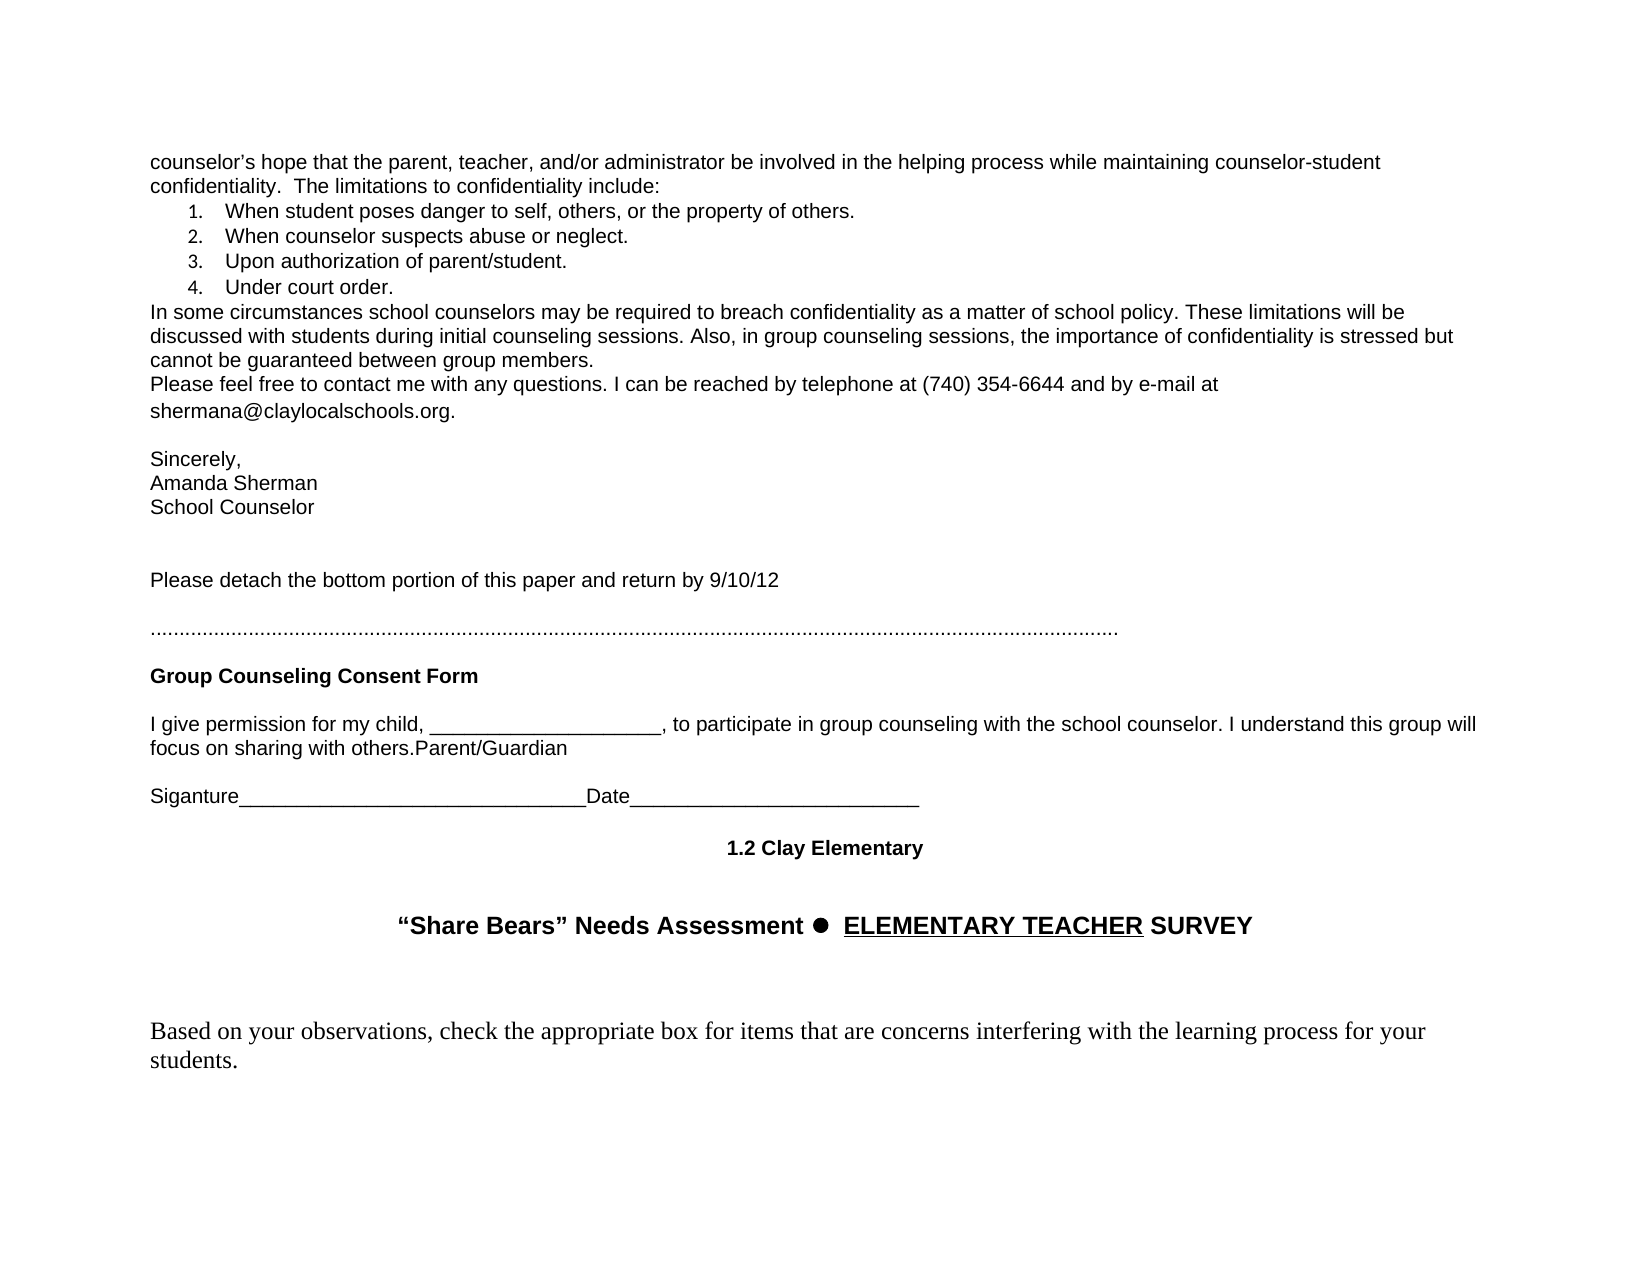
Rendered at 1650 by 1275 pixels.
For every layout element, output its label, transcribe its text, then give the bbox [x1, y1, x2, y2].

text Please detach the bottom portion of this paper and return by 9/10/12 [150, 567, 1500, 591]
text Amanda Sherman [150, 471, 1500, 495]
list When counselor suspects abuse or neglect. [187, 223, 1500, 249]
text “Share Bears” Needs Assessment ELEMENTARY TEACHER SURVEY [150, 911, 1500, 940]
text In some circumstances school counselors may be required to breach confidentiality as a matter of school policy. These limitations will be discussed with students during initial counseling sessions. Also, in group counseling sessions, the importance of confidentiality is stressed but cannot be guaranteed between group members. [150, 299, 1500, 371]
text Sincerely, [150, 447, 1500, 471]
list When student poses danger to self, others, or the property of others. [187, 198, 1500, 223]
list Under court order. [187, 274, 1500, 299]
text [150, 150, 1500, 198]
text I give permission for my child, ____________________, to participate in group counseling with the school counselor. I understand this group will focus on sharing with others.Parent/Guardian [150, 712, 1500, 760]
text Siganture______________________________Date_________________________ [150, 784, 1500, 808]
text Please feel free to contact me with any questions. I can be reached by telephone at (740) 354-6644 and by e-mail at shermana@claylocalschools.org. [150, 371, 1500, 423]
text ........................................................................................................................................................................ [150, 616, 1500, 640]
text Group Counseling Consent Form [150, 664, 1500, 688]
list Upon authorization of parent/student. [187, 249, 1500, 274]
text Based on your observations, check the appropriate box for items that are concerns interfering with the learning process for your students. [150, 1016, 1500, 1073]
title 1.2 Clay Elementary [150, 836, 1500, 860]
text School Counselor [150, 495, 1500, 519]
